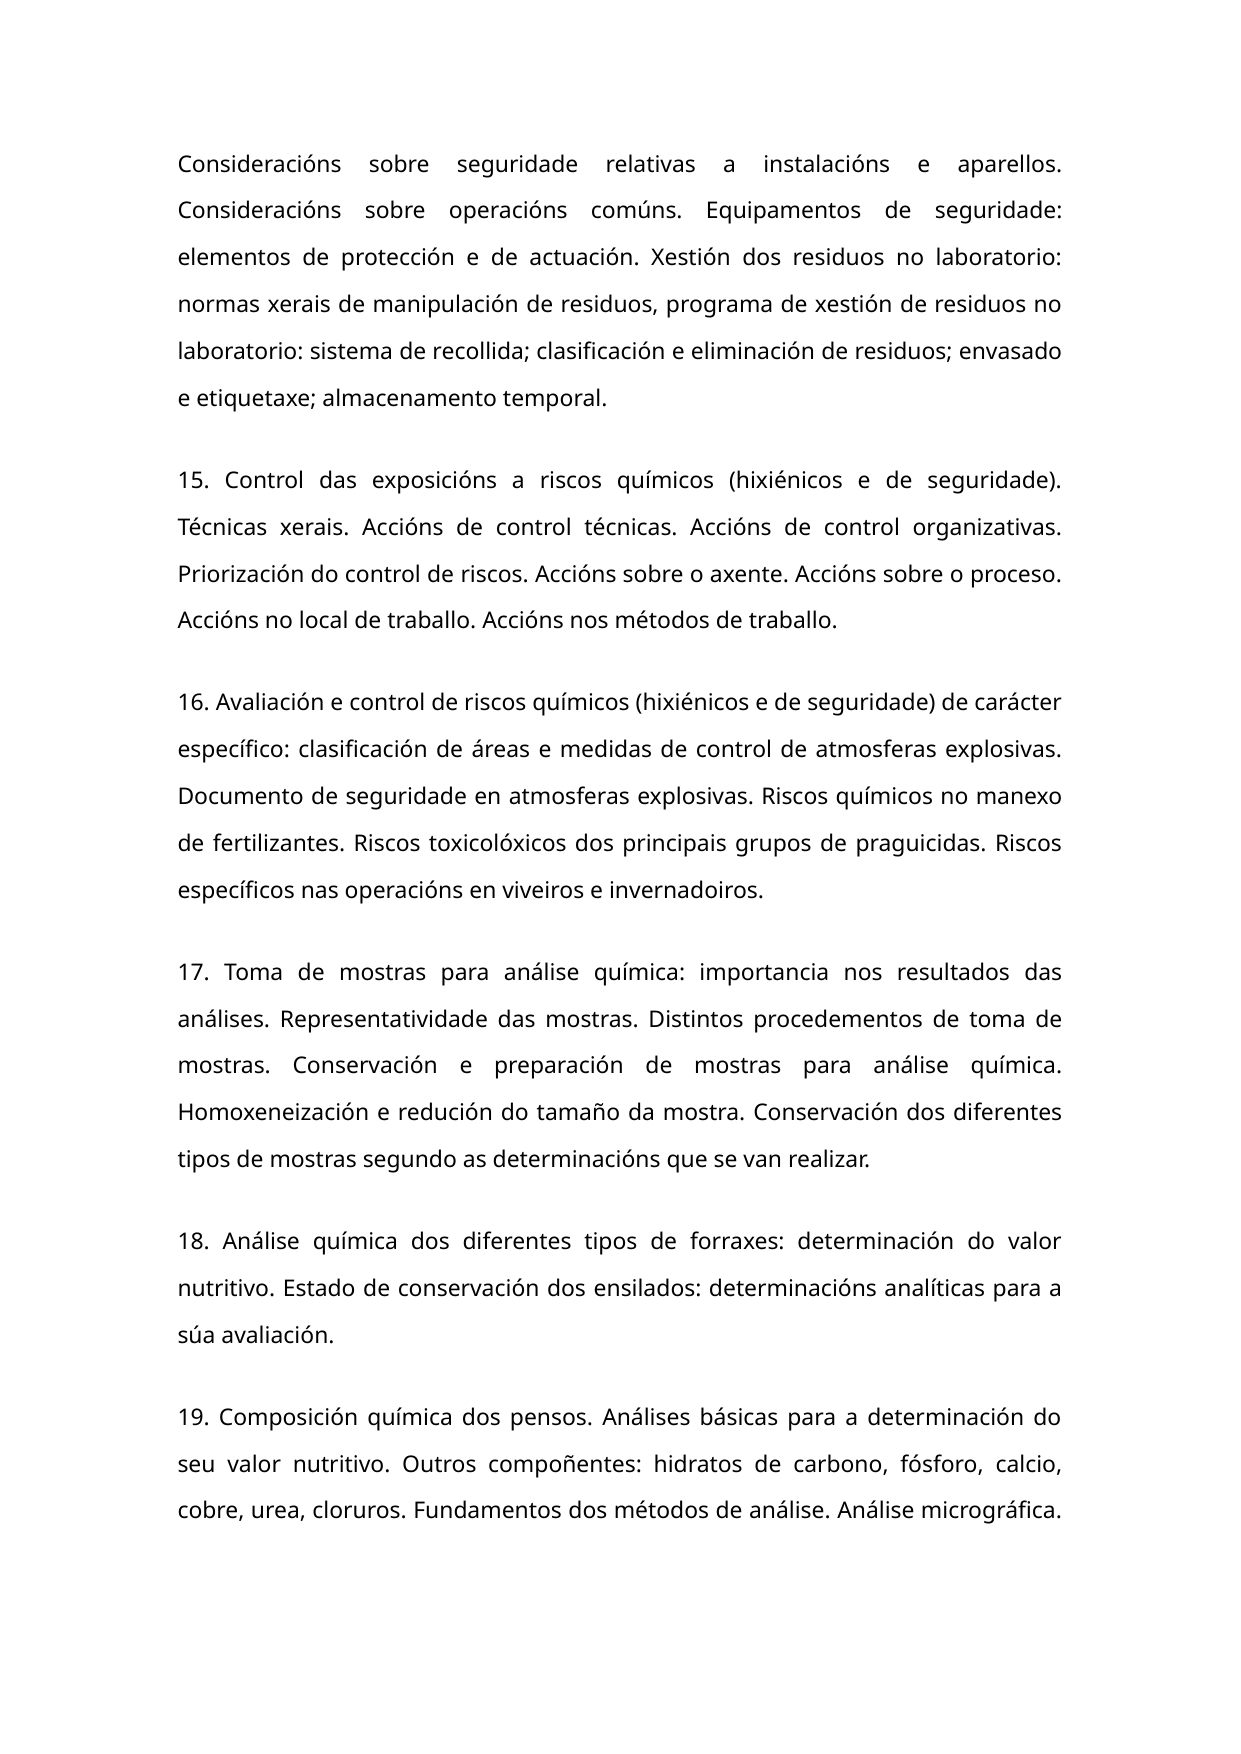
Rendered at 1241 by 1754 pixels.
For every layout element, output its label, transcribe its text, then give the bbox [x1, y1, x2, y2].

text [177, 1401, 1063, 1526]
text 15. Control das exposicións a riscos químicos (hixiénicos e de seguridade). Técnicas xerais. Accións de control técnicas. Accións de control organizativas. Priorización do control de riscos. Accións sobre o axente. Accións sobre o proceso. Accións no local de traballo. Accións nos métodos de traballo. [177, 464, 1063, 636]
text 18. Análise química dos diferentes tipos de forraxes: determinación do valor nutritivo. Estado de conservación dos ensilados: determinacións analíticas para a súa avaliación. [177, 1225, 1063, 1350]
text 16. Avaliación e control de riscos químicos (hixiénicos e de seguridade) de carácter específico: clasificación de áreas e medidas de control de atmosferas explosivas. Documento de seguridade en atmosferas explosivas. Riscos químicos no manexo de fertilizantes. Riscos toxicolóxicos dos principais grupos de praguicidas. Riscos específicos nas operacións en viveiros e invernadoiros. [177, 686, 1063, 905]
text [177, 148, 1063, 413]
text 17. Toma de mostras para análise química: importancia nos resultados das análises. Representatividade das mostras. Distintos procedementos de toma de mostras. Conservación e preparación de mostras para análise química. Homoxeneización e redución do tamaño da mostra. Conservación dos diferentes tipos de mostras segundo as determinacións que se van realizar. [177, 956, 1063, 1174]
